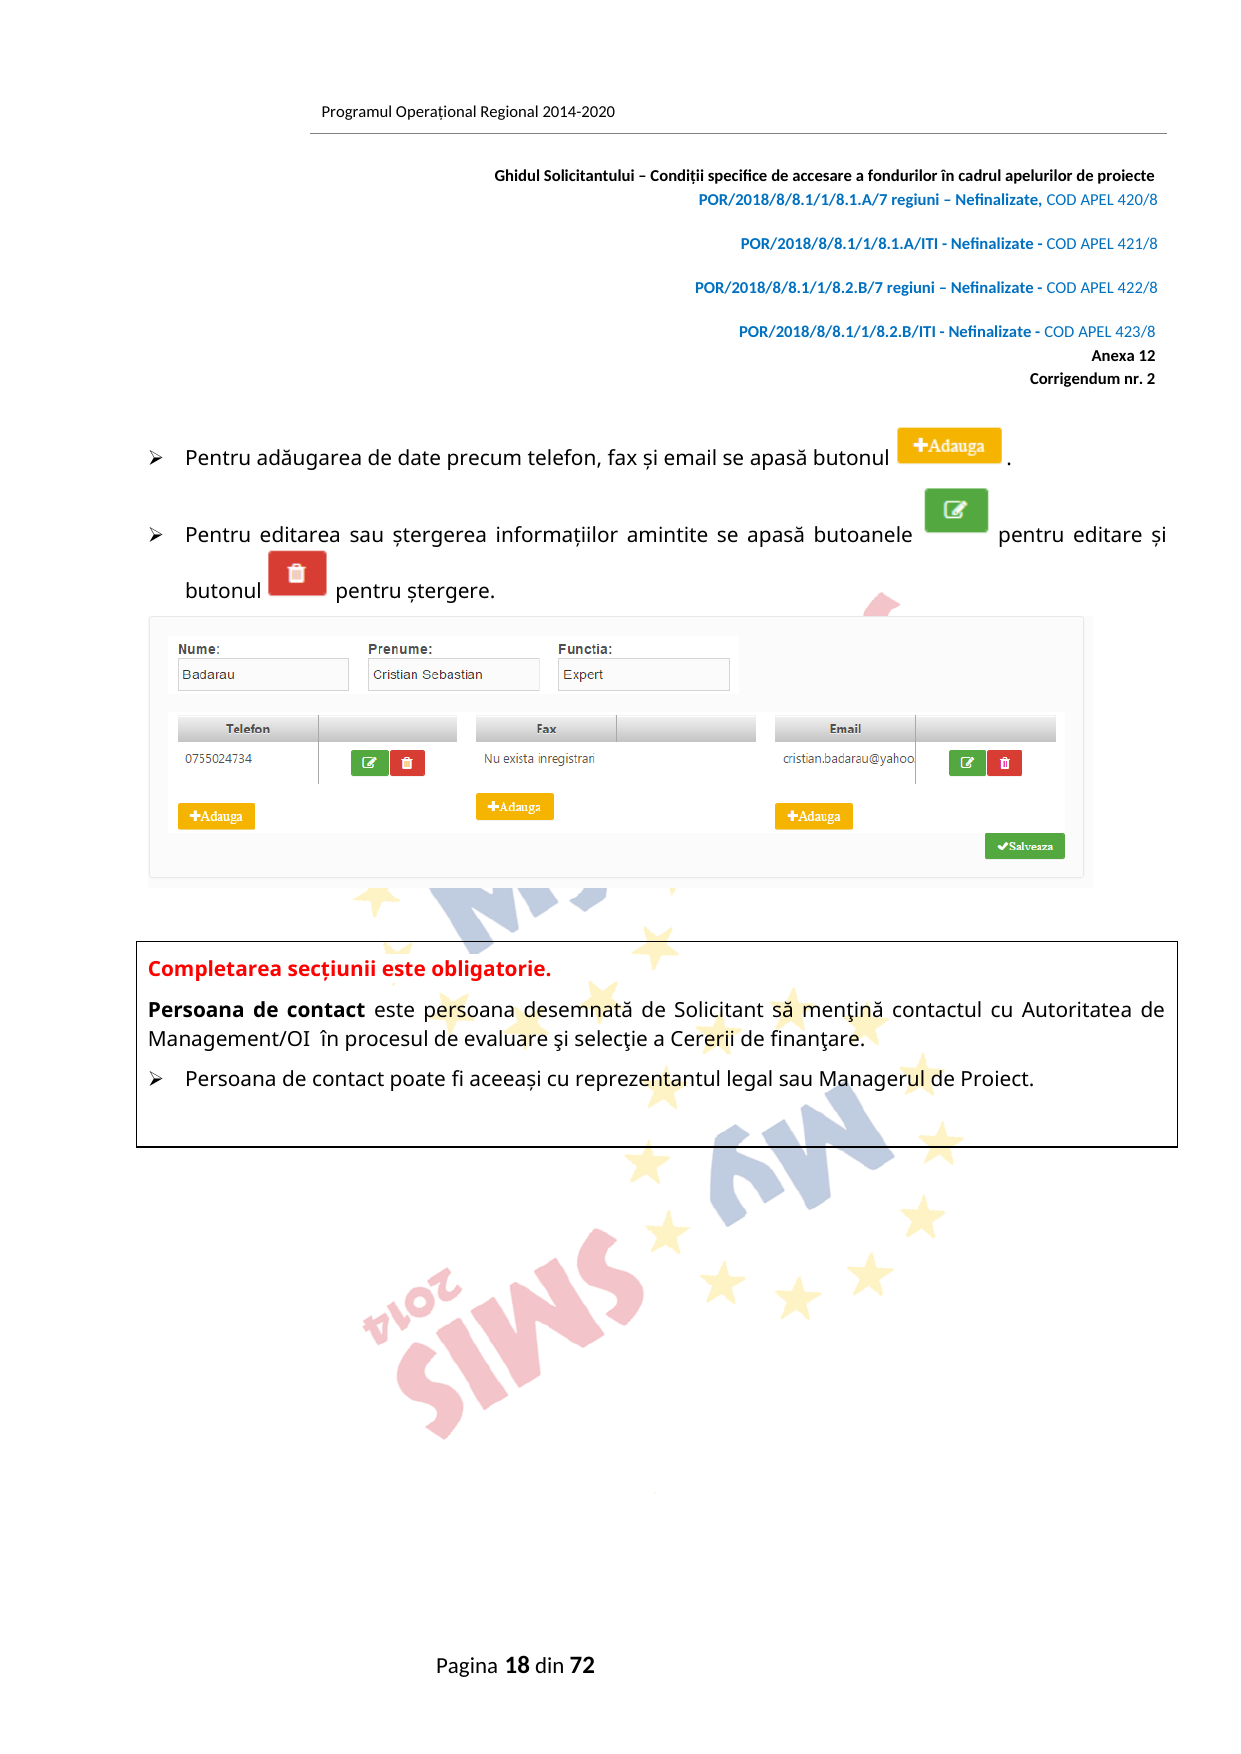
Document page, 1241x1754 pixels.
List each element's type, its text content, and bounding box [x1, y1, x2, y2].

table_header Completarea secțiunii este obligatorie. Persoana de contact este persoana desemnată de Solicitant să menţină contactul cu Autoritatea de Management/OI în procesul de evaluare şi selecţie a Cererii de finanţare. Persoana de contact poate fi aceeași cu reprezentantul legal sau Managerul de Proiect. [137, 882, 1177, 1086]
picture [267, 488, 330, 539]
list Pentru editarea sau ștergerea informațiilor amintite se apasă butoanele pentru editare și butonul pentru ștergere. [148, 424, 1167, 544]
picture [147, 544, 1159, 881]
picture [155, 1088, 1159, 1634]
picture [155, 396, 1159, 482]
